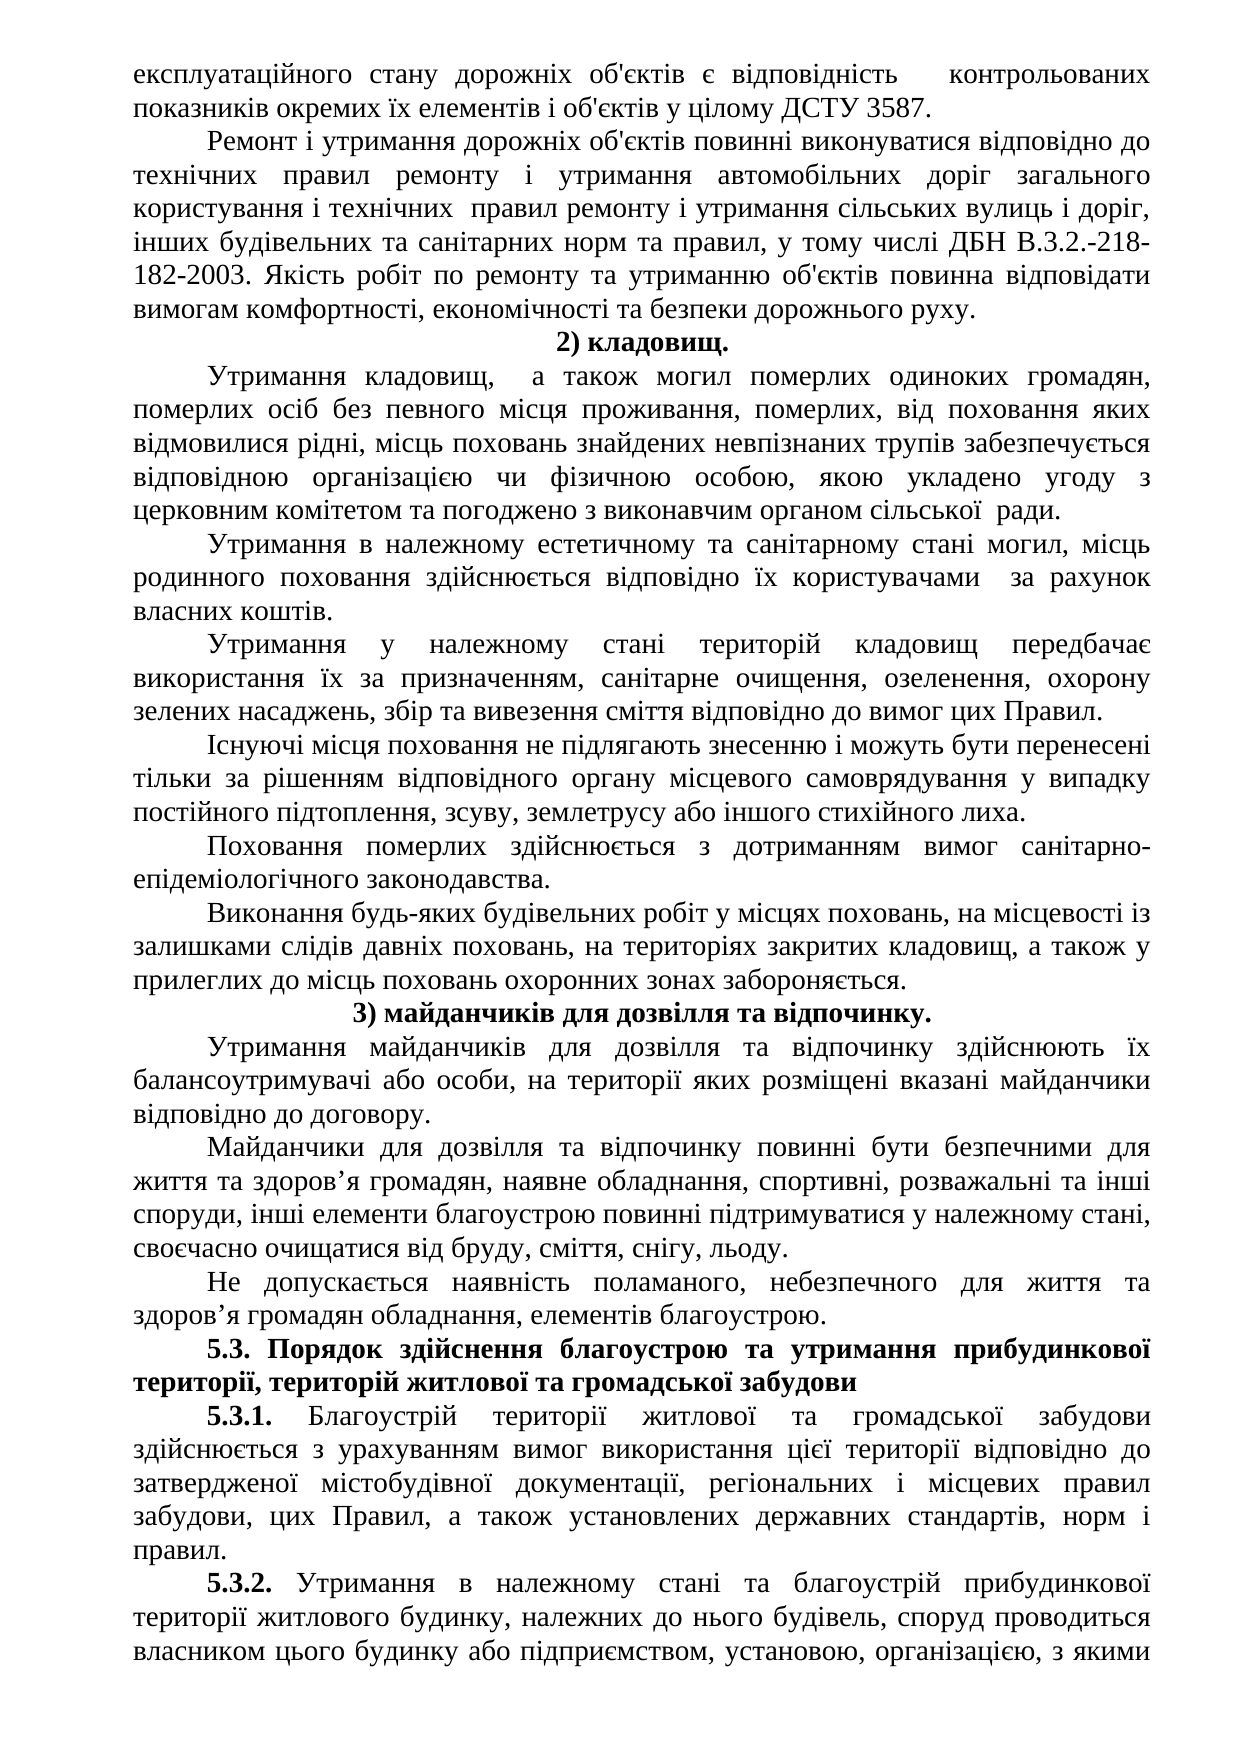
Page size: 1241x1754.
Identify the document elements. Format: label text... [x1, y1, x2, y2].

text Поховання померлих здійснюється з дотриманням вимог санітарно-епідеміологічного законодавства. [133, 828, 1152, 895]
text 5.3. Порядок здійснення благоустрою та утримання прибудинкової території, територій житлової та громадської забудови [133, 1331, 1152, 1398]
text Утримання у належному стані територій кладовищ передбачає використання їх за призначенням, санітарне очищення, озеленення, охорону зелених насаджень, збір та вивезення сміття відповідно до вимог цих Правил. [133, 626, 1152, 727]
text Майданчики для дозвілля та відпочинку повинні бути безпечними для життя та здоров’я громадян, наявне обладнання, спортивні, розважальні та інші споруди, інші елементи благоустрою повинні підтримуватися у належному стані, своєчасно очищатися від бруду, сміття, снігу, льоду. [133, 1129, 1152, 1264]
text Ремонт і утримання дорожніх об'єктів повинні виконуватися відповідно до технічних правил ремонту і утримання автомобільних доріг загального користування і технічних правил ремонту і утримання сільських вулиць і доріг, інших будівельних та санітарних норм та правил, у тому числі ДБН В.3.2.-218-182-2003. Якість робіт по ремонту та утриманню об'єктів повинна відповідати вимогам комфортності, економічності та безпеки дорожнього руху. [133, 123, 1152, 324]
text Утримання в належному естетичному та санітарному стані могил, місць родинного поховання здійснюється відповідно їх користувачами за рахунок власних коштів. [133, 526, 1152, 626]
text Утримання майданчиків для дозвілля та відпочинку здійснюють їх балансоутримувачі або особи, на території яких розміщені вказані майданчики відповідно до договору. [133, 1029, 1152, 1129]
text Існуючі місця поховання не підлягають знесенню і можуть бути перенесені тільки за рішенням відповідного органу місцевого самоврядування у випадку постійного підтоплення, зсуву, землетрусу або іншого стихійного лиха. [133, 727, 1152, 828]
text 3) майданчиків для дозвілля та відпочинку. [133, 995, 1152, 1029]
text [133, 56, 1152, 123]
text Утримання кладовищ, а також могил померлих одиноких громадян, померлих осіб без певного місця проживання, померлих, від поховання яких відмовилися рідні, місць поховань знайдених невпізнаних трупів забезпечується відповідною організацією чи фізичною особою, якою укладено угоду з церковним комітетом та погоджено з виконавчим органом сільської ради. [133, 358, 1152, 526]
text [133, 1566, 1152, 1666]
text Не допускається наявність поламаного, небезпечного для життя та здоров’я громадян обладнання, елементів благоустрою. [133, 1264, 1152, 1331]
text Виконання будь-яких будівельних робіт у місцях поховань, на місцевості із залишками слідів давніх поховань, на територіях закритих кладовищ, а також у прилеглих до місць поховань охоронних зонах забороняється. [133, 895, 1152, 995]
text 5.3.1. Благоустрій території житлової та громадської забудови здійснюється з урахуванням вимог використання цієї території відповідно до затвердженої містобудівної документації, регіональних і місцевих правил забудови, цих Правил, а також установлених державних стандартів, норм і правил. [133, 1398, 1152, 1566]
text 2) кладовищ. [133, 324, 1152, 358]
